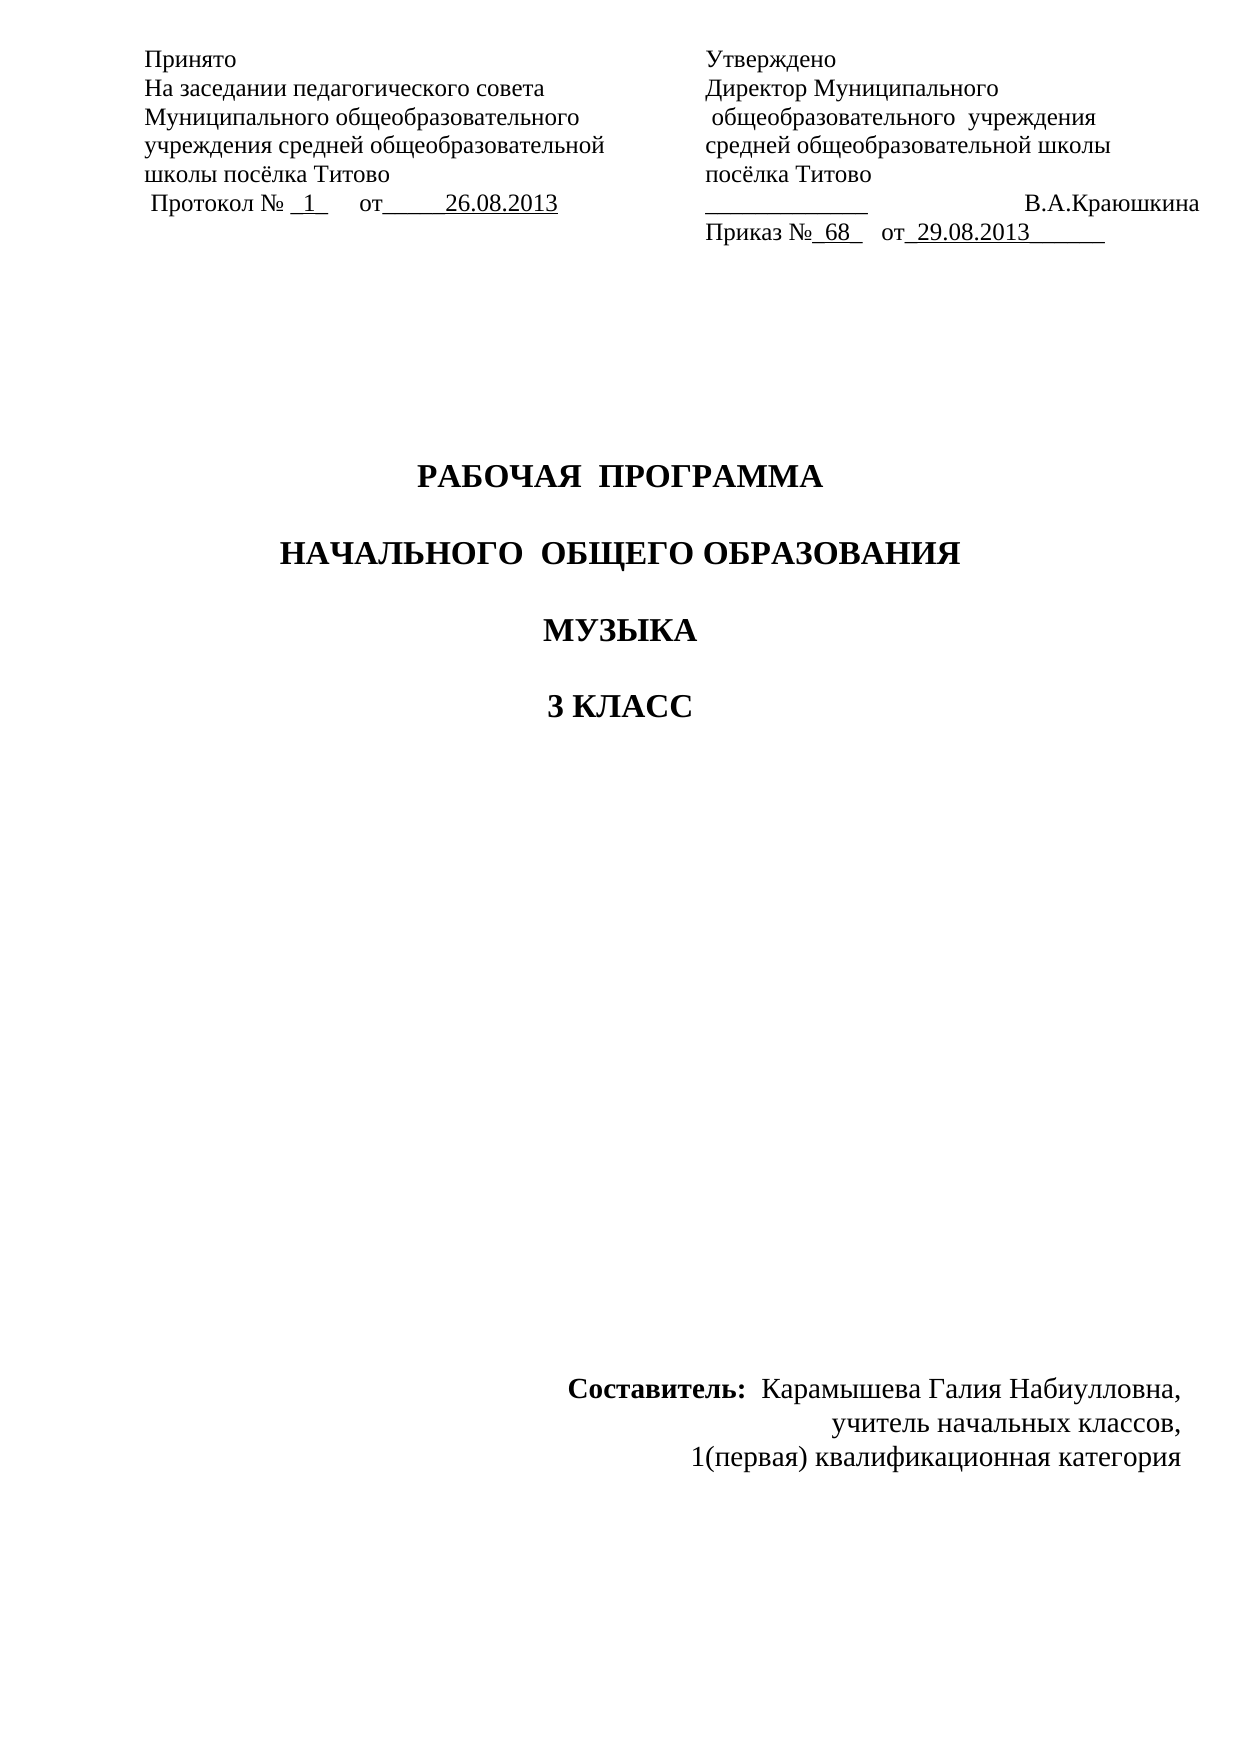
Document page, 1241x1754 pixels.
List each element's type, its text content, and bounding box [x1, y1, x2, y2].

text НАЧАЛЬНОГО ОБЩЕГО ОБРАЗОВАНИЯ [59, 533, 1181, 571]
table_header Утверждено Директор Муниципального общеобразовательного учреждения средней общеобразовательной школы посёлка Титово _____________ В.А.Краюшкина Приказ №_68_ от_29.08.2013______ [694, 44, 1211, 246]
text 3 КЛАСС [59, 686, 1181, 725]
text учитель начальных классов, [59, 1405, 1181, 1439]
text МУЗЫКА [59, 610, 1181, 648]
text РАБОЧАЯ ПРОГРАММА [59, 456, 1181, 495]
table_header Принято На заседании педагогического совета Муниципального общеобразовательного учреждения средней общеобразовательной школы посёлка Титово Протокол № _1_ от_____26.08.2013 [133, 44, 694, 246]
text Составитель: Карамышева Галия Набиулловна, [59, 1372, 1181, 1405]
text 1(первая) квалификационная категория [59, 1439, 1181, 1472]
